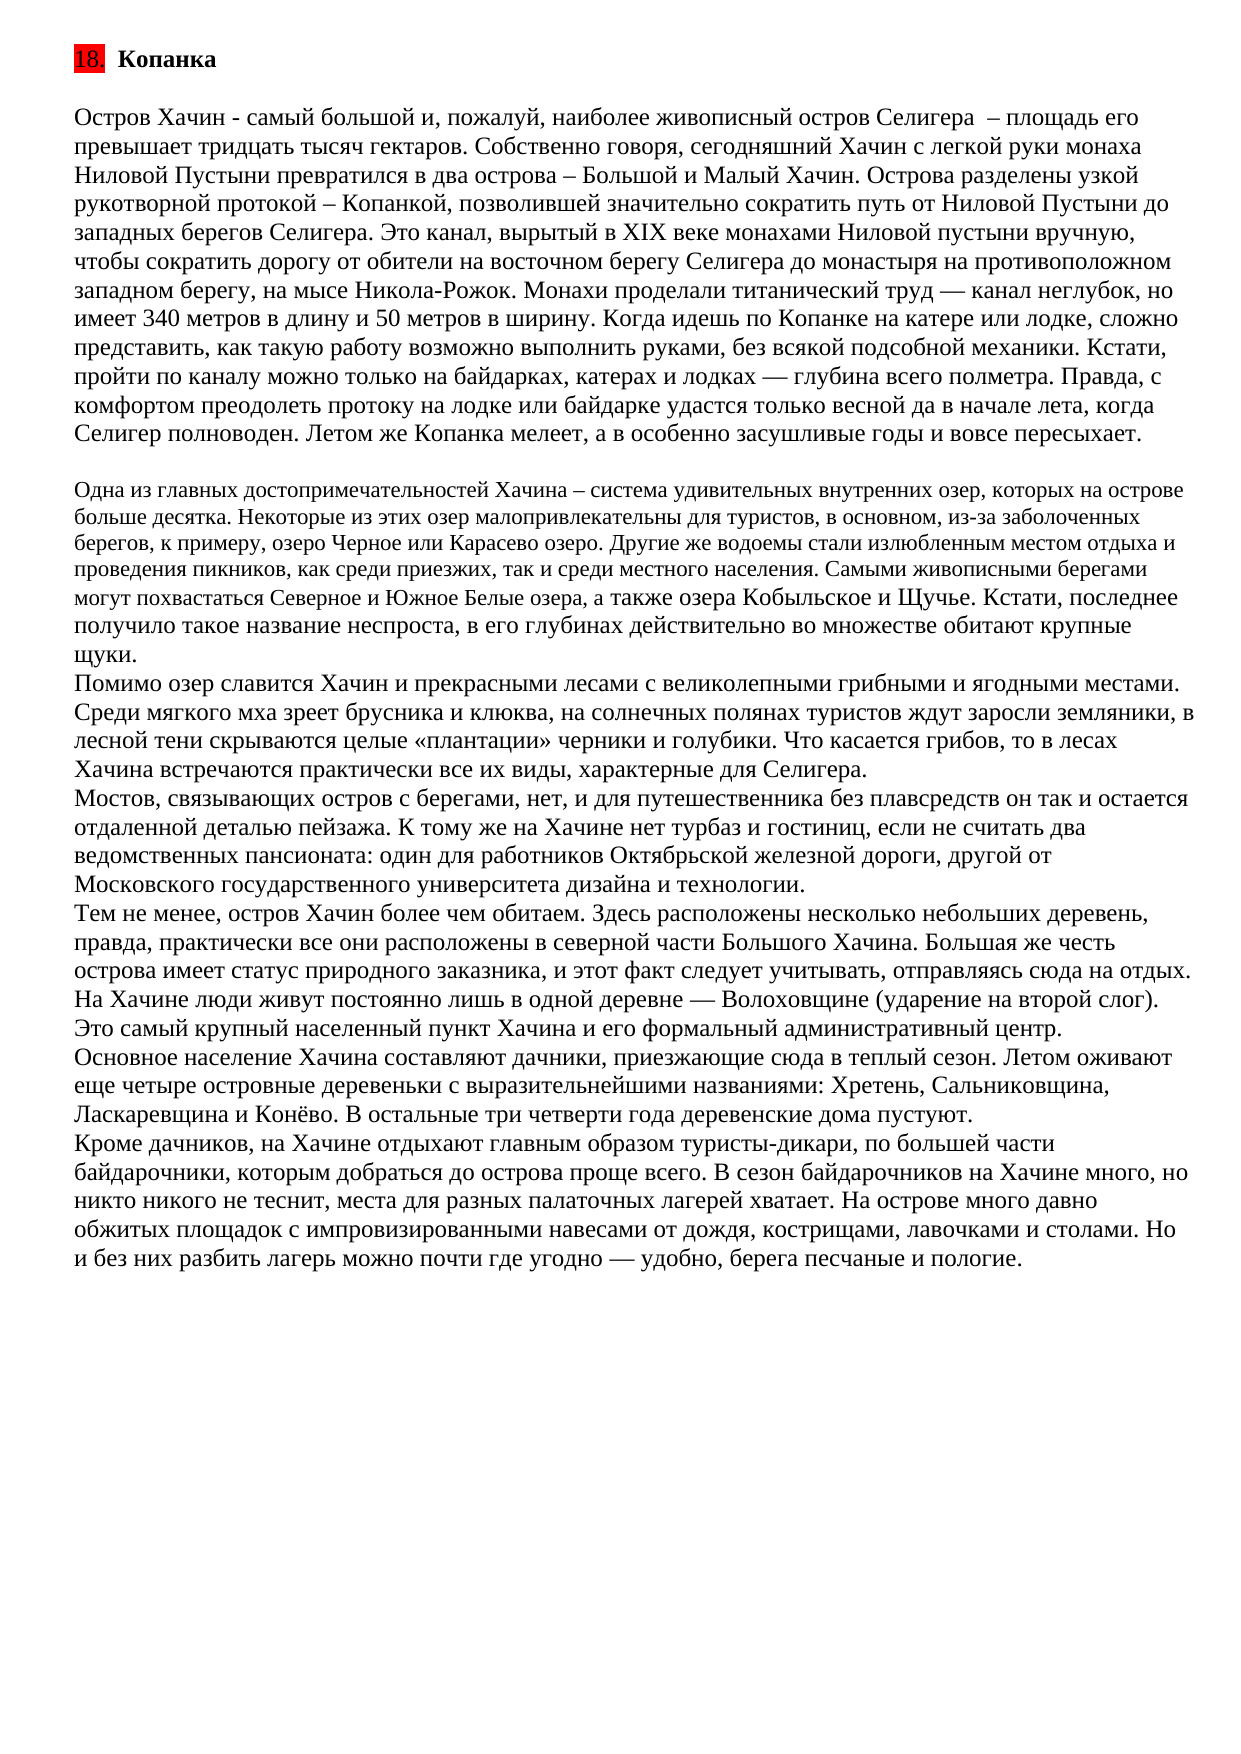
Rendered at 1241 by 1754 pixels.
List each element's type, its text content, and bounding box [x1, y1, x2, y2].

text Основное население Хачина составляют дачники, приезжающие сюда в теплый сезон. Летом оживают еще четыре островные деревеньки с выразительнейшими названиями: Хретень, Сальниковщина, Ласкаревщина и Конёво. В остальные три четверти года деревенские дома пустуют. [74, 1042, 1196, 1128]
text 18. Копанка [105, 44, 1196, 73]
text Тем не менее, остров Хачин более чем обитаем. Здесь расположены несколько небольших деревень, правда, практически все они расположены в северной части Большого Хачина. Большая же честь острова имеет статус природного заказника, и этот факт следует учитывать, отправляясь сюда на отдых. [74, 898, 1196, 984]
text Одна из главных достопримечательностей Хачина – система удивительных внутренних озер, которых на острове больше десятка. Некоторые из этих озер малопривлекательны для туристов, в основном, из-за заболоченных берегов, к примеру, озеро Черное или Карасево озеро. Другие же водоемы стали излюбленным местом отдыха и проведения пикников, как среди приезжих, так и среди местного населения. Самыми живописными берегами могут похвастаться Северное и Южное Белые озера, а также озера Кобыльское и Щучье. Кстати, последнее получило такое название неспроста, в его глубинах действительно во множестве обитают крупные щуки. [74, 476, 1196, 668]
text На Хачине люди живут постоянно лишь в одной деревне — Волоховщине (ударение на второй слог). Это самый крупный населенный пункт Хачина и его формальный административный центр. [74, 984, 1196, 1042]
text Остров Хачин - самый большой и, пожалуй, наиболее живописный остров Селигера – площадь его превышает тридцать тысяч гектаров. Собственно говоря, сегодняшний Хачин с легкой руки монаха Ниловой Пустыни превратился в два острова – Большой и Малый Хачин. Острова разделены узкой рукотворной протокой – Копанкой, позволившей значительно сократить путь от Ниловой Пустыни до западных берегов Селигера. Это канал, вырытый в XIX веке монахами Ниловой пустыни вручную, чтобы сократить дорогу от обители на восточном берегу Селигера до монастыря на противоположном западном берегу, на мысе Никола-Рожок. Монахи проделали титанический труд — канал неглубок, но имеет 340 метров в длину и 50 метров в ширину. Когда идешь по Копанке на катере или лодке, сложно представить, как такую работу возможно выполнить руками, без всякой подсобной механики. Кстати, пройти по каналу можно только на байдарках, катерах и лодках — глубина всего полметра. Правда, с комфортом преодолеть протоку на лодке или байдарке удастся только весной да в начале лета, когда Селигер полноводен. Летом же Копанка мелеет, а в особенно засушливые годы и вовсе пересыхает. [74, 102, 1196, 447]
text Помимо озер славится Хачин и прекрасными лесами с великолепными грибными и ягодными местами. Среди мягкого мха зреет брусника и клюква, на солнечных полянах туристов ждут заросли земляники, в лесной тени скрываются целые «плантации» черники и голубики. Что касается грибов, то в лесах Хачина встречаются практически все их виды, характерные для Селигера. [74, 668, 1196, 783]
text Кроме дачников, на Хачине отдыхают главным образом туристы-дикари, по большей части байдарочники, которым добраться до острова проще всего. В сезон байдарочников на Хачине много, но никто никого не теснит, места для разных палаточных лагерей хватает. На острове много давно обжитых площадок с импровизированными навесами от дождя, кострищами, лавочками и столами. Но и без них разбить лагерь можно почти где угодно — удобно, берега песчаные и пологие. [74, 1128, 1196, 1272]
text Мостов, связывающих остров с берегами, нет, и для путешественника без плавсредств он так и остается отдаленной деталью пейзажа. К тому же на Хачине нет турбаз и гостиниц, если не считать два ведомственных пансионата: один для работников Октябрьской железной дороги, другой от Московского государственного университета дизайна и технологии. [74, 783, 1196, 898]
